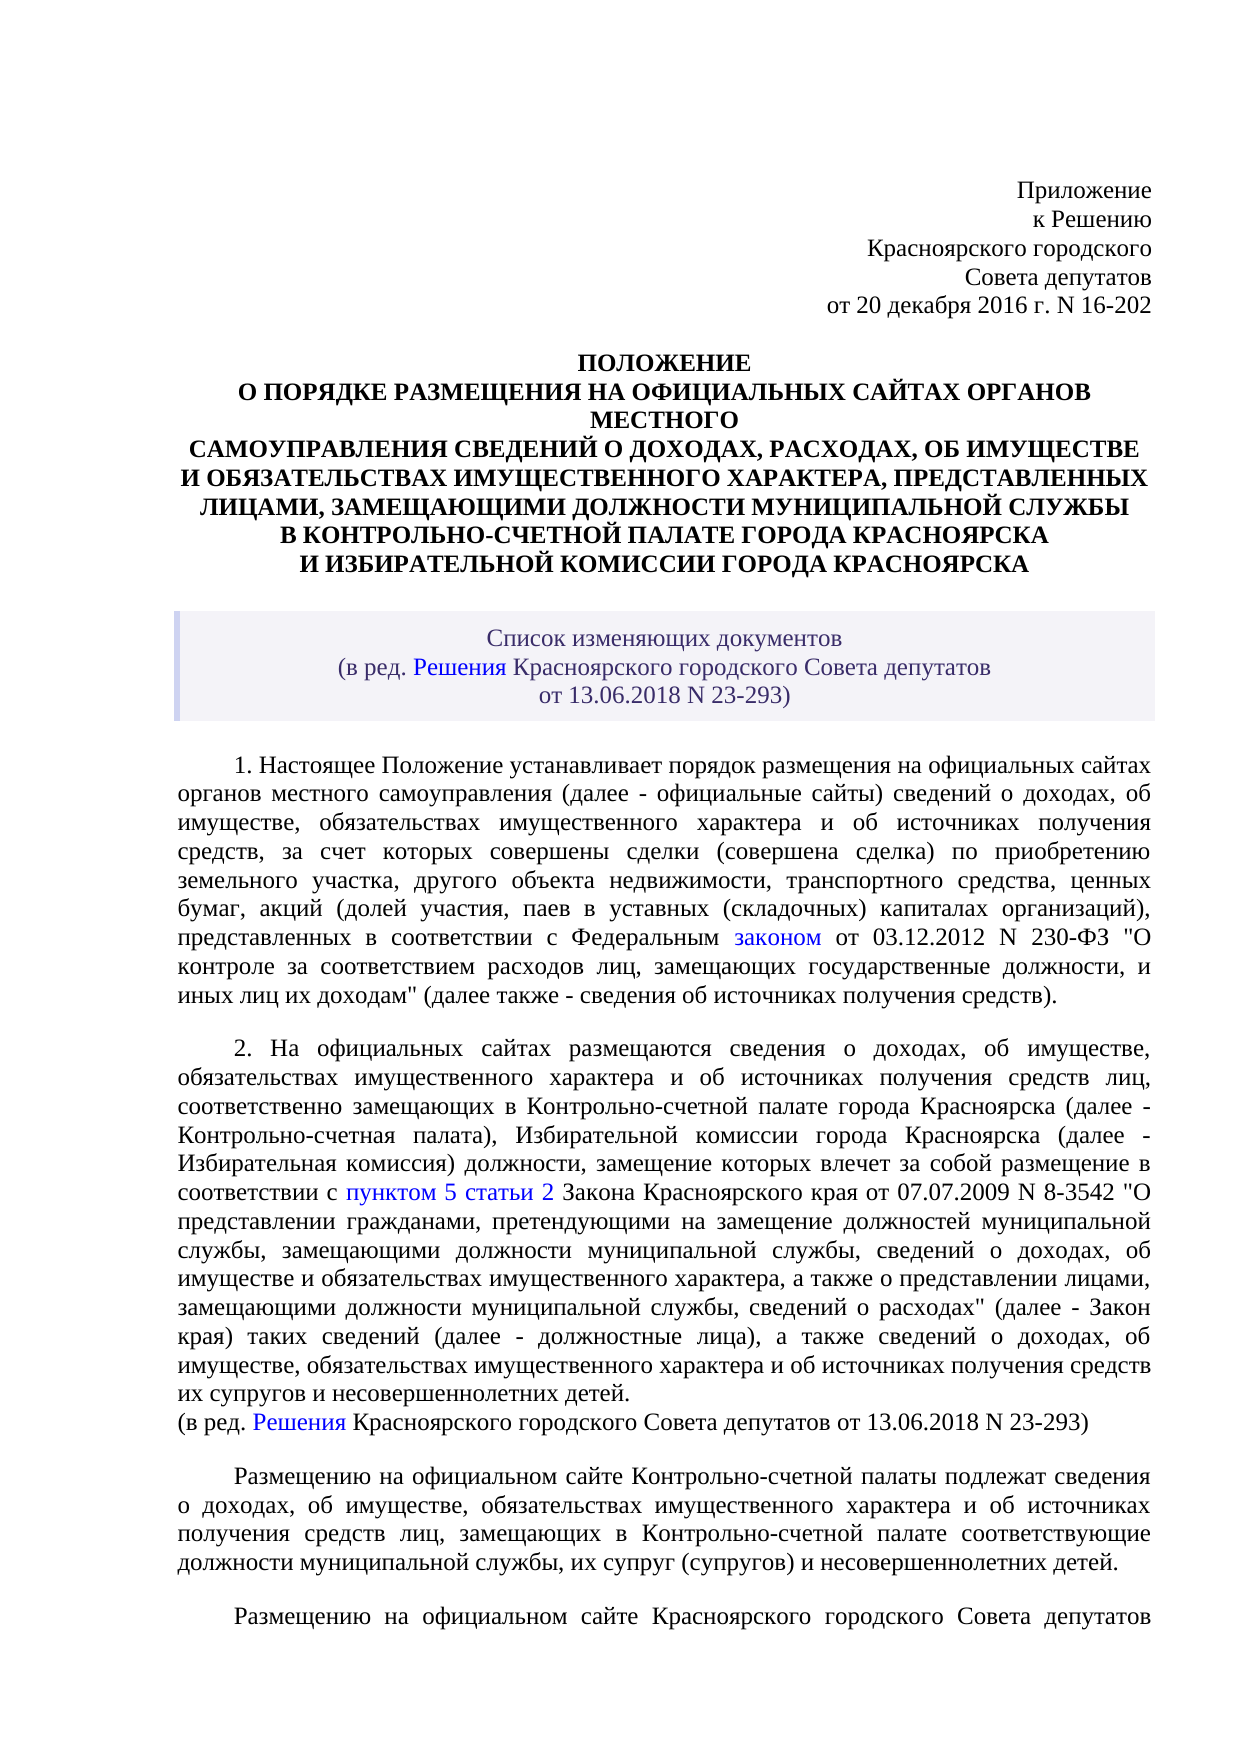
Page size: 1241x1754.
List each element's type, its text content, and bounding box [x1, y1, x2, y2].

title В КОНТРОЛЬНО-СЧЕТНОЙ ПАЛАТЕ ГОРОДА КРАСНОЯРСКА [177, 521, 1152, 549]
text от 20 декабря 2016 г. N 16-202 [177, 291, 1152, 319]
text 1. Настоящее Положение устанавливает порядок размещения на официальных сайтах органов местного самоуправления (далее - официальные сайты) сведений о доходах, об имуществе, обязательствах имущественного характера и об источниках получения средств, за счет которых совершены сделки (совершена сделка) по приобретению земельного участка, другого объекта недвижимости, транспортного средства, ценных бумаг, акций (долей участия, паев в уставных (складочных) капиталах организаций), представленных в соответствии с Федеральным законом от 03.12.2012 N 230-ФЗ "О контроле за соответствием расходов лиц, замещающих государственные должности, и иных лиц их доходам" (далее также - сведения об источниках получения средств). [177, 750, 1152, 1008]
text 2. На официальных сайтах размещаются сведения о доходах, об имуществе, обязательствах имущественного характера и об источниках получения средств лиц, соответственно замещающих в Контрольно-счетной палате города Красноярска (далее - Контрольно-счетная палата), Избирательной комиссии города Красноярска (далее - Избирательная комиссия) должности, замещение которых влечет за собой размещение в соответствии с пунктом 5 статьи 2 Закона Красноярского края от 07.07.2009 N 8-3542 "О представлении гражданами, претендующими на замещение должностей муниципальной службы, замещающими должности муниципальной службы, сведений о доходах, об имуществе и обязательствах имущественного характера, а также о представлении лицами, замещающими должности муниципальной службы, сведений о расходах" (далее - Закон края) таких сведений (далее - должностные лица), а также сведений о доходах, об имуществе, обязательствах имущественного характера и об источниках получения средств их супругов и несовершеннолетних детей. [177, 1033, 1152, 1407]
title ПОЛОЖЕНИЕ [177, 348, 1152, 377]
title САМОУПРАВЛЕНИЯ СВЕДЕНИЙ О ДОХОДАХ, РАСХОДАХ, ОБ ИМУЩЕСТВЕ [177, 434, 1152, 463]
table_header Список изменяющих документов (в ред. Решения Красноярского городского Совета депутатов от 13.06.2018 N 23-293) [180, 611, 1149, 721]
title И ОБЯЗАТЕЛЬСТВАХ ИМУЩЕСТВЕННОГО ХАРАКТЕРА, ПРЕДСТАВЛЕННЫХ [177, 463, 1152, 492]
title ЛИЦАМИ, ЗАМЕЩАЮЩИМИ ДОЛЖНОСТИ МУНИЦИПАЛЬНОЙ СЛУЖБЫ [177, 492, 1152, 521]
text Красноярского городского [177, 233, 1152, 262]
text (в ред. Решения Красноярского городского Совета депутатов от 13.06.2018 N 23-293) [177, 1407, 1152, 1436]
text Размещению на официальном сайте Контрольно-счетной палаты подлежат сведения о доходах, об имуществе, обязательствах имущественного характера и об источниках получения средств лиц, замещающих в Контрольно-счетной палате соответствующие должности муниципальной службы, их супруг (супругов) и несовершеннолетних детей. [177, 1461, 1152, 1576]
text Совета депутатов [177, 262, 1152, 291]
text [177, 1601, 1152, 1630]
title О ПОРЯДКЕ РАЗМЕЩЕНИЯ НА ОФИЦИАЛЬНЫХ САЙТАХ ОРГАНОВ МЕСТНОГО [177, 377, 1152, 434]
title И ИЗБИРАТЕЛЬНОЙ КОМИССИИ ГОРОДА КРАСНОЯРСКА [177, 549, 1152, 578]
text к Решению [177, 204, 1152, 233]
text Приложение [177, 176, 1152, 204]
